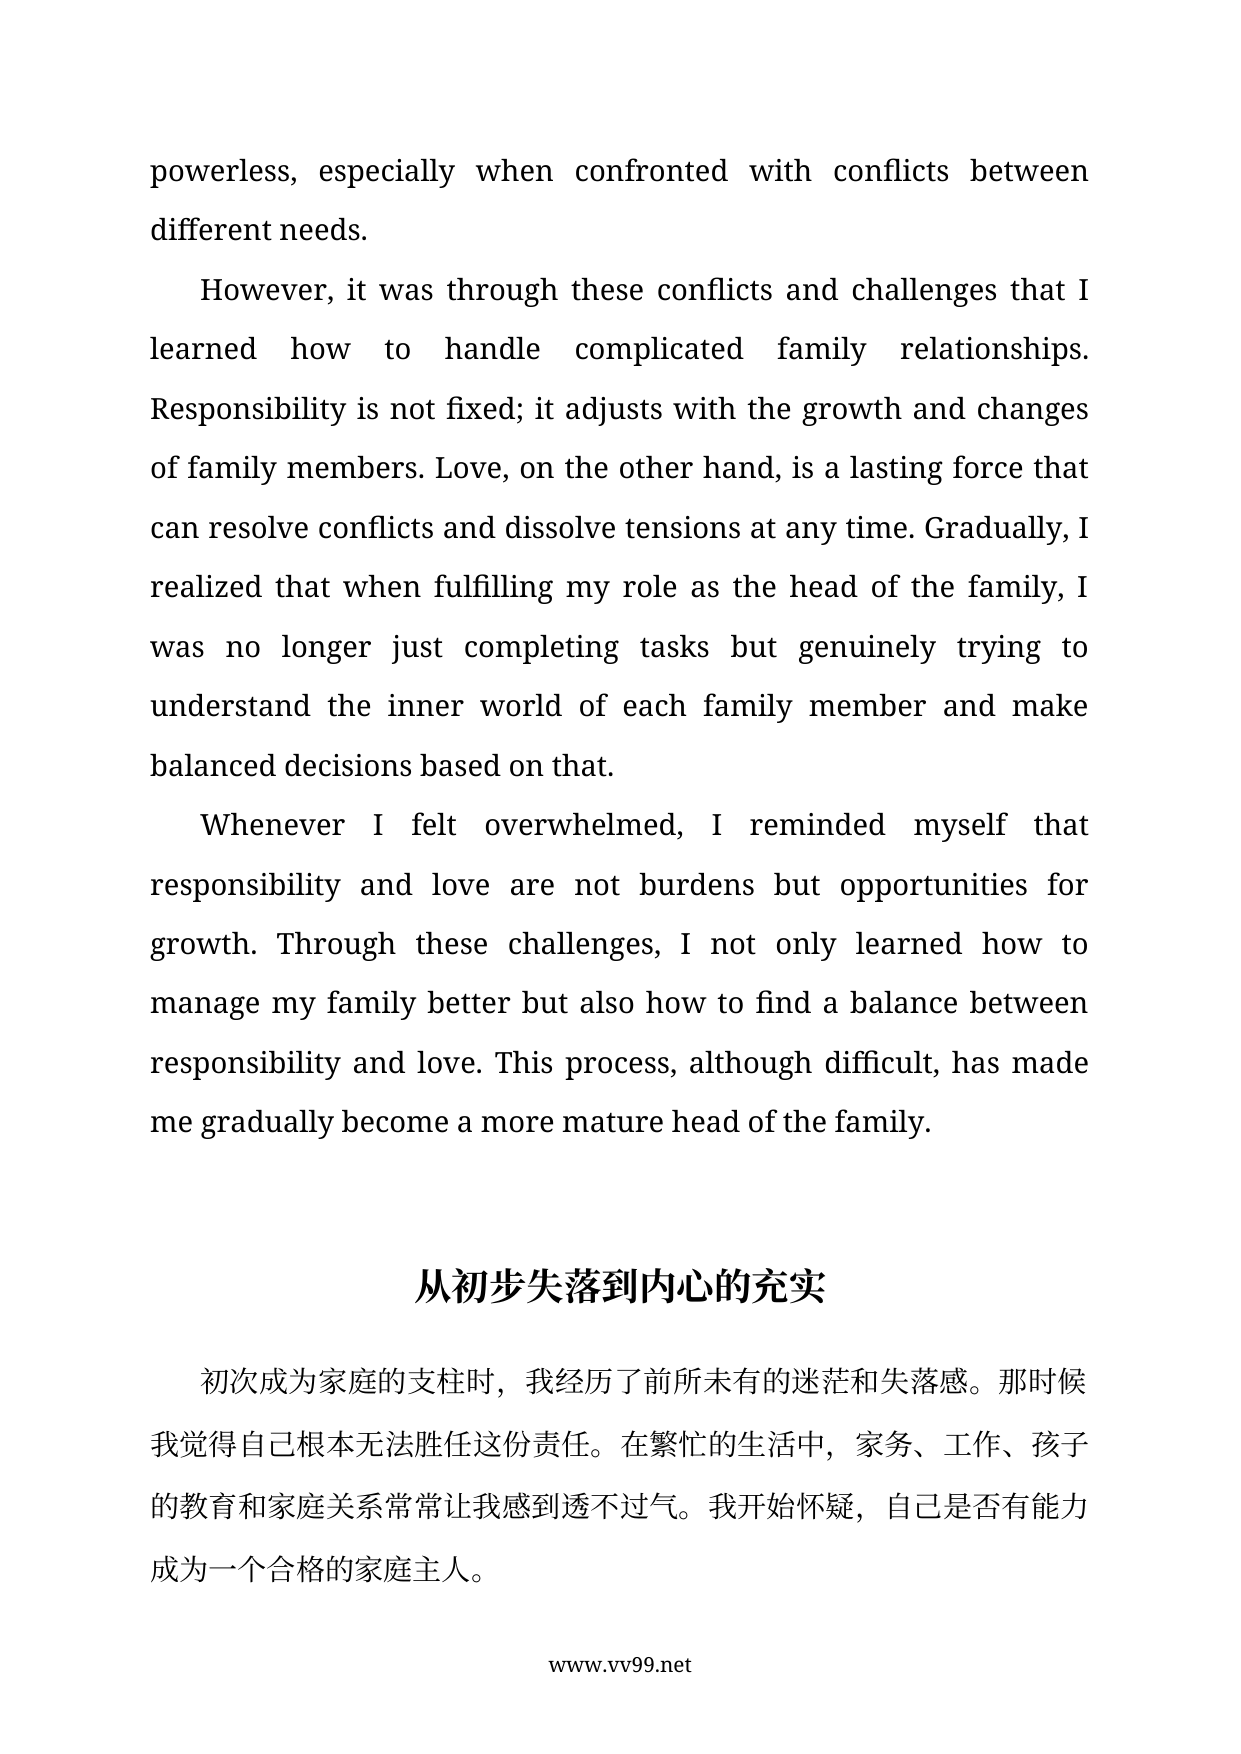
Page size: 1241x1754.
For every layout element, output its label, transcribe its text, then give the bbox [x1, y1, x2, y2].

text 初次成为家庭的支柱时，我经历了前所未有的迷茫和失落感。那时候，我觉得自己根本无法胜任这份责任。在繁忙的生活中，家务、工作、孩子的教育和家庭关系常常让我感到透不过气。我开始怀疑，自己是否有能力成为一个合格的家庭主人。 [150, 1359, 1090, 1589]
text However, it was through these conflicts and challenges that I learned how to handle complicated family relationships. Responsibility is not fixed; it adjusts with the growth and changes of family members. Love, on the other hand, is a lasting force that can resolve conflicts and dissolve tensions at any time. Gradually, I realized that when fulfilling my role as the head of the family, I was no longer just completing tasks but genuinely trying to understand the inner world of each family member and make balanced decisions based on that. [150, 269, 1090, 784]
text Whenever I felt overwhelmed, I reminded myself that responsibility and love are not burdens but opportunities for growth. Through these challenges, I not only learned how to manage my family better but also how to find a balance between responsibility and love. This process, although difficult, has made me gradually become a more mature head of the family. [150, 804, 1090, 1141]
subtitle 从初步失落到内心的充实 [150, 1257, 1090, 1311]
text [150, 150, 1090, 249]
